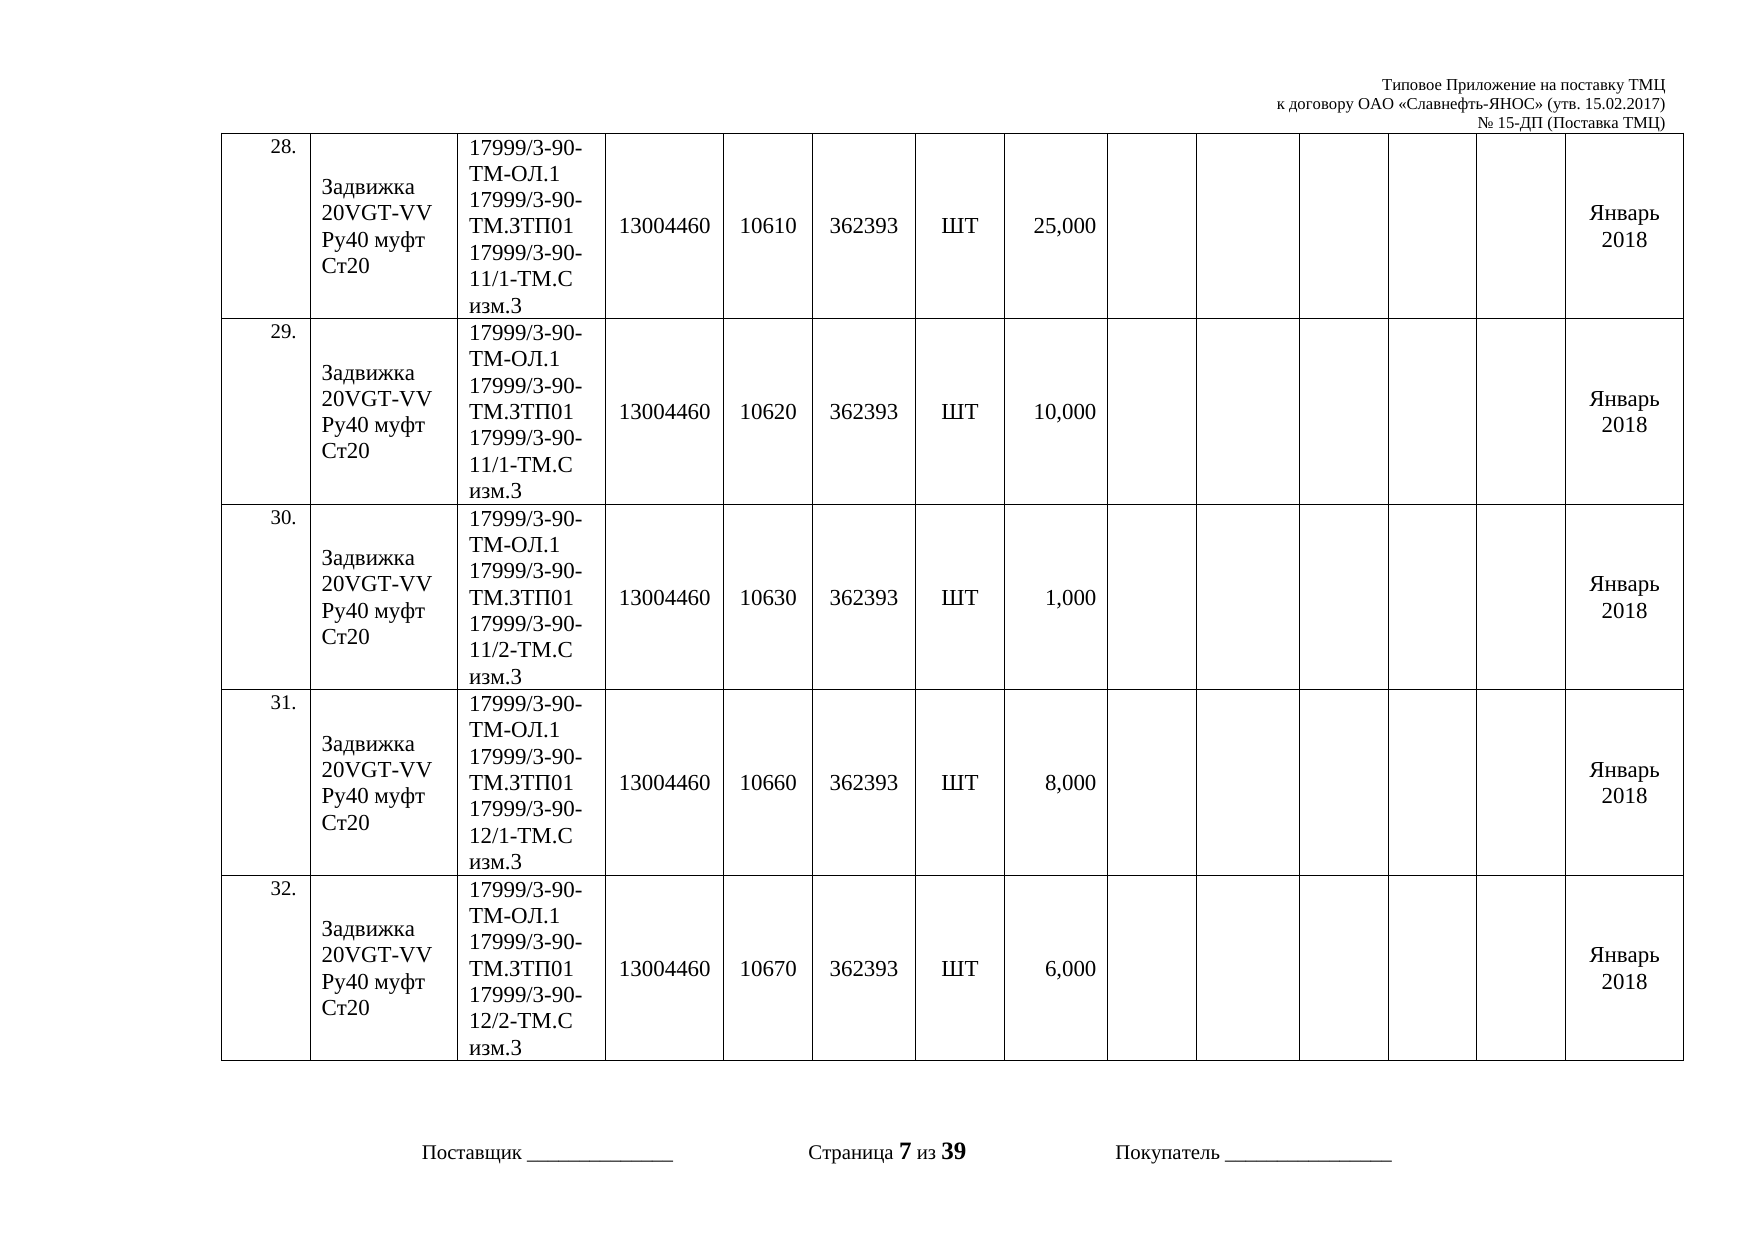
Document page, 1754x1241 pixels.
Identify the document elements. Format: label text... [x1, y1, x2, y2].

table_cell [1108, 876, 1196, 1060]
table_cell ШТ [916, 876, 1004, 1060]
table_cell 10660 [724, 690, 812, 874]
table_cell 362393 [813, 876, 915, 1060]
table_cell [1300, 690, 1388, 874]
table_cell 17999/3-90-ТМ-ОЛ.1 17999/3-90-ТМ.ЗТП01 17999/3-90-12/1-ТМ.С изм.3 [458, 690, 605, 874]
table_cell Январь 2018 [1566, 319, 1683, 503]
table_cell 362393 [813, 134, 915, 318]
table_cell [1477, 319, 1565, 503]
table_cell [1108, 505, 1196, 689]
table_cell ШТ [916, 505, 1004, 689]
table_cell [1300, 134, 1388, 318]
table_cell ШТ [916, 134, 1004, 318]
table_cell [1477, 134, 1565, 318]
table_cell 10670 [724, 876, 812, 1060]
table_cell Задвижка 20VGT-VV Ру40 муфт Ст20 [311, 505, 457, 689]
table_cell 13004460 [606, 876, 723, 1060]
table_cell [1477, 690, 1565, 874]
table_cell 10620 [724, 319, 812, 503]
table_cell 25,000 [1005, 134, 1107, 318]
table_cell 13004460 [606, 505, 723, 689]
table_cell 10610 [724, 134, 812, 318]
table_cell 362393 [813, 690, 915, 874]
table_cell Задвижка 20VGT-VV Ру40 муфт Ст20 [311, 319, 457, 503]
table_cell [1389, 876, 1476, 1060]
table_cell [1300, 319, 1388, 503]
table_cell 17999/3-90-ТМ-ОЛ.1 17999/3-90-ТМ.ЗТП01 17999/3-90-11/1-ТМ.С изм.3 [458, 134, 605, 318]
table_cell ШТ [916, 319, 1004, 503]
table_cell 17999/3-90-ТМ-ОЛ.1 17999/3-90-ТМ.ЗТП01 17999/3-90-11/1-ТМ.С изм.3 [458, 319, 605, 503]
table_cell ШТ [916, 690, 1004, 874]
table_cell [222, 690, 310, 874]
table_cell [1300, 876, 1388, 1060]
table_cell [1108, 690, 1196, 874]
table_cell [222, 505, 310, 689]
table_cell [1389, 505, 1476, 689]
table_cell [1108, 134, 1196, 318]
table_cell [1197, 505, 1299, 689]
table_cell [222, 876, 310, 1060]
table_cell Январь 2018 [1566, 505, 1683, 689]
table_cell [222, 134, 310, 318]
table_cell Задвижка 20VGT-VV Ру40 муфт Ст20 [311, 690, 457, 874]
table_cell [1197, 319, 1299, 503]
table_cell 362393 [813, 505, 915, 689]
table_cell 8,000 [1005, 690, 1107, 874]
table_cell [1477, 505, 1565, 689]
table_cell [1197, 690, 1299, 874]
table_cell 13004460 [606, 134, 723, 318]
table_cell 10,000 [1005, 319, 1107, 503]
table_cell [311, 134, 457, 318]
table_cell [1197, 134, 1299, 318]
table_cell 6,000 [1005, 876, 1107, 1060]
table_cell 17999/3-90-ТМ-ОЛ.1 17999/3-90-ТМ.ЗТП01 17999/3-90-11/2-ТМ.С изм.3 [458, 505, 605, 689]
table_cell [311, 876, 457, 1060]
table_cell 10630 [724, 505, 812, 689]
table_cell [1197, 876, 1299, 1060]
table_cell Январь 2018 [1566, 690, 1683, 874]
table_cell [458, 876, 605, 1060]
table_cell [1477, 876, 1565, 1060]
table_cell 1,000 [1005, 505, 1107, 689]
table_cell [1389, 134, 1476, 318]
table_cell [1389, 319, 1476, 503]
table_cell 13004460 [606, 319, 723, 503]
table_cell [1389, 690, 1476, 874]
table_cell 13004460 [606, 690, 723, 874]
table_cell Январь 2018 [1566, 876, 1683, 1060]
table_cell 362393 [813, 319, 915, 503]
table_cell Январь 2018 [1566, 134, 1683, 318]
table_cell [1300, 505, 1388, 689]
table_cell [222, 319, 310, 503]
table_cell [1108, 319, 1196, 503]
